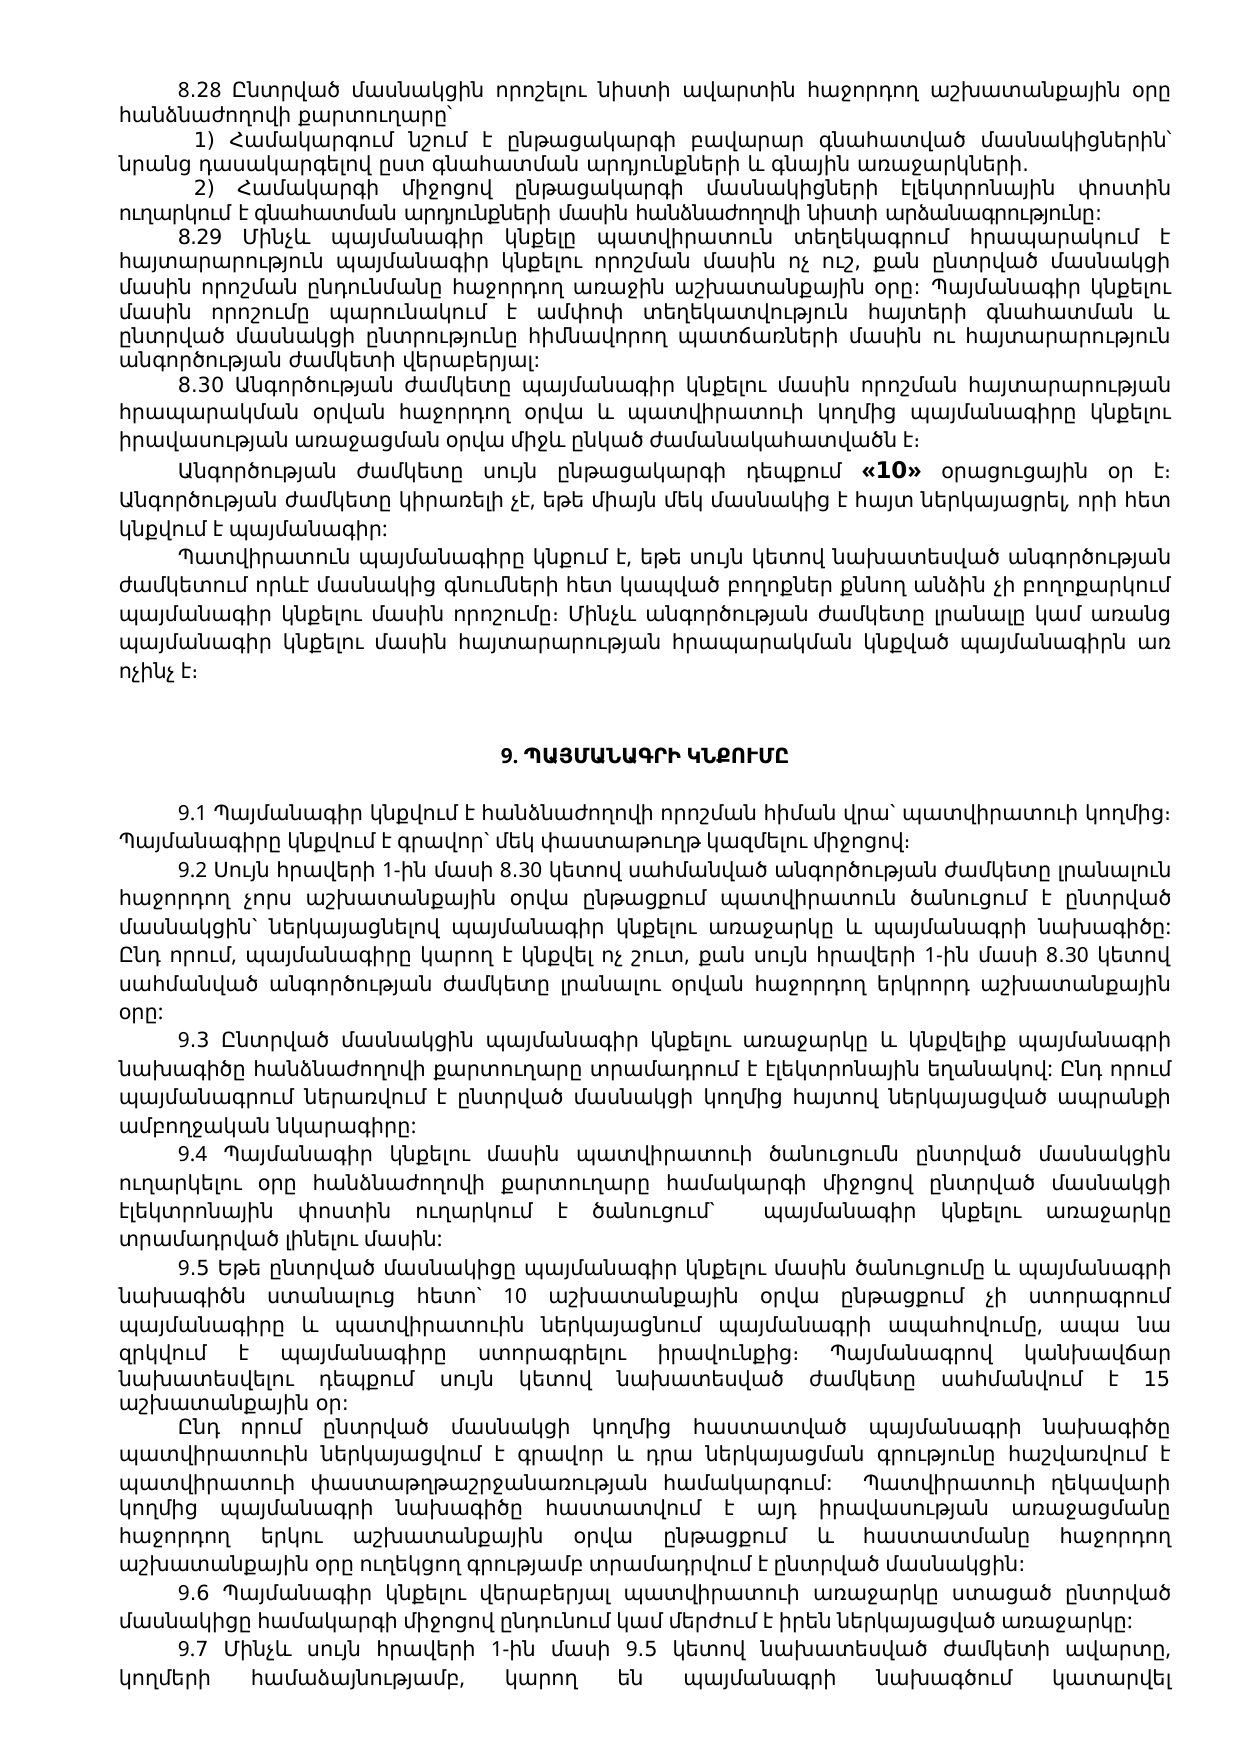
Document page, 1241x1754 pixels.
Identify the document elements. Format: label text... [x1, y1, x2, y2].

text 9. ՊԱՅՄԱՆԱԳՐԻ ԿՆՔՈՒՄԸ [118, 741, 1171, 769]
text 8.29 Մինչև պայմանագիր կնքելը պատվիրատուն տեղեկագրում հրապարակում է հայտարարություն պայմանագիր կնքելու որոշման մասին ոչ ուշ, քան ընտրված մասնակցի մասին որոշման ընդունմանը հաջորդող առաջին աշխատանքային օրը: Պայմանագիր կնքելու մասին որոշումը պարունակում է ամփոփ տեղեկատվություն հայտերի գնահատման և ընտրված մասնակցի ընտրությունը հիմնավորող պատճառների մասին ու հայտարարություն անգործության ժամկետի վերաբերյալ: [118, 225, 1171, 373]
text Ընդ որում ընտրված մասնակցի կողմից հաստատված պայմանագրի նախագիծը պատվիրատուին ներկայացվում է գրավոր և դրա ներկայացման գրությունը հաշվառվում է պատվիրատուի փաստաթղթաշրջանառության համակարգում: Պատվիրատուի ղեկավարի կողմից պայմանագրի նախագիծը հաստատվում է այդ իրավասության առաջացմանը հաջորդող երկու աշխատանքային օրվա ընթացքում և հաստատմանը հաջորդող աշխատանքային օրը ուղեկցող գրությամբ տրամադրվում է ընտրված մասնակցին: [118, 1415, 1171, 1578]
text 1) Համակարգում նշում է ընթացակարգի բավարար գնահատված մասնակիցներին՝ նրանց դասակարգելով ըստ գնահատման արդյունքների և գնային առաջարկների. [118, 128, 1171, 176]
text 2) Համակարգի միջոցով ընթացակարգի մասնակիցների էլեկտրոնային փոստին ուղարկում է գնահատման արդյունքների մասին հանձնաժողովի նիստի արձանագրությունը: [118, 176, 1171, 225]
text 9.5 Եթե ընտրված մասնակիցը պայմանագիր կնքելու մասին ծանուցումը և պայմանագրի նախագիծն ստանալուց հետո` 10 աշխատանքային օրվա ընթացքում չի ստորագրում պայմանագիրը և պատվիրատուին ներկայացնում պայմանագրի ապահովումը, ապա նա զրկվում է պայմանագիրը ստորագրելու իրավունքից։ Պայմանագրով կանխավճար նախատեսվելու դեպքում սույն կետով նախատեսված ժամկետը սահմանվում է 15 աշխատանքային օր: [118, 1253, 1171, 1415]
text 9.3 Ընտրված մասնակցին պայմանագիր կնքելու առաջարկը և կնքվելիք պայմանագրի նախագիծը հանձնաժողովի քարտուղարը տրամադրում է էլեկտրոնային եղանակով: Ընդ որում պայմանագրում ներառվում է ընտրված մասնակցի կողմից հայտով ներկայացված ապրանքի ամբողջական նկարագիրը: [118, 1026, 1171, 1139]
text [118, 1634, 1171, 1691]
text Անգործության ժամկետը սույն ընթացակարգի դեպքում «10» օրացուցային օր է։ Անգործության ժամկետը կիրառելի չէ, եթե միայն մեկ մասնակից է հայտ ներկայացրել, որի հետ կնքվում է պայմանագիր: [118, 454, 1171, 542]
text 9.1 Պայմանագիր կնքվում է հանձնաժողովի որոշման հիման վրա` պատվիրատուի կողմից։ Պայմանագիրը կնքվում է գրավոր` մեկ փաստաթուղթ կազմելու միջոցով։ [118, 798, 1171, 855]
text 9.6 Պայմանագիր կնքելու վերաբերյալ պատվիրատուի առաջարկը ստացած ընտրված մասնակիցը համակարգի միջոցով ընդունում կամ մերժում է իրեն ներկայացված առաջարկը: [118, 1578, 1171, 1634]
text Պատվիրատուն պայմանագիրը կնքում է, եթե սույն կետով նախատեսված անգործության ժամկետում որևէ մասնակից գնումների հետ կապված բողոքներ քննող անձին չի բողոքարկում պայմանագիր կնքելու մասին որոշումը։ Մինչև անգործության ժամկետը լրանալը կամ առանց պայմանագիր կնքելու մասին հայտարարության հրապարակման կնքված պայմանագիրն առ ոչինչ է։ [118, 542, 1171, 684]
text 9.2 Սույն հրավերի 1-ին մասի 8.30 կետով սահմանված անգործության ժամկետը լրանալուն հաջորդող չորս աշխատանքային օրվա ընթացքում պատվիրատուն ծանուցում է ընտրված մասնակցին` ներկայացնելով պայմանագիր կնքելու առաջարկը և պայմանագրի նախագիծը: Ընդ որում, պայմանագիրը կարող է կնքվել ոչ շուտ, քան սույն հրավերի 1-ին մասի 8.30 կետով սահմանված անգործության ժամկետը լրանալու օրվան հաջորդող երկրորդ աշխատանքային օրը: [118, 855, 1171, 1026]
text 8.30 Անգործության ժամկետը պայմանագիր կնքելու մասին որոշման հայտարարության հրապարակման օրվան հաջորդող օրվա և պատվիրատուի կողմից պայմանագիրը կնքելու իրավասության առաջացման օրվա միջև ընկած ժամանակահատվածն է։ [118, 373, 1171, 454]
text 8.28 Ընտրված մասնակցին որոշելու նիստի ավարտին հաջորդող աշխատանքային օրը հանձնաժողովի քարտուղարը՝ [118, 75, 1171, 128]
text 9.4 Պայմանագիր կնքելու մասին պատվիրատուի ծանուցումն ընտրված մասնակցին ուղարկելու օրը հանձնաժողովի քարտուղարը համակարգի միջոցով ընտրված մասնակցի էլեկտրոնային փոստին ուղարկում է ծանուցում` պայմանագիր կնքելու առաջարկը տրամադրված լինելու մասին: [118, 1139, 1171, 1253]
